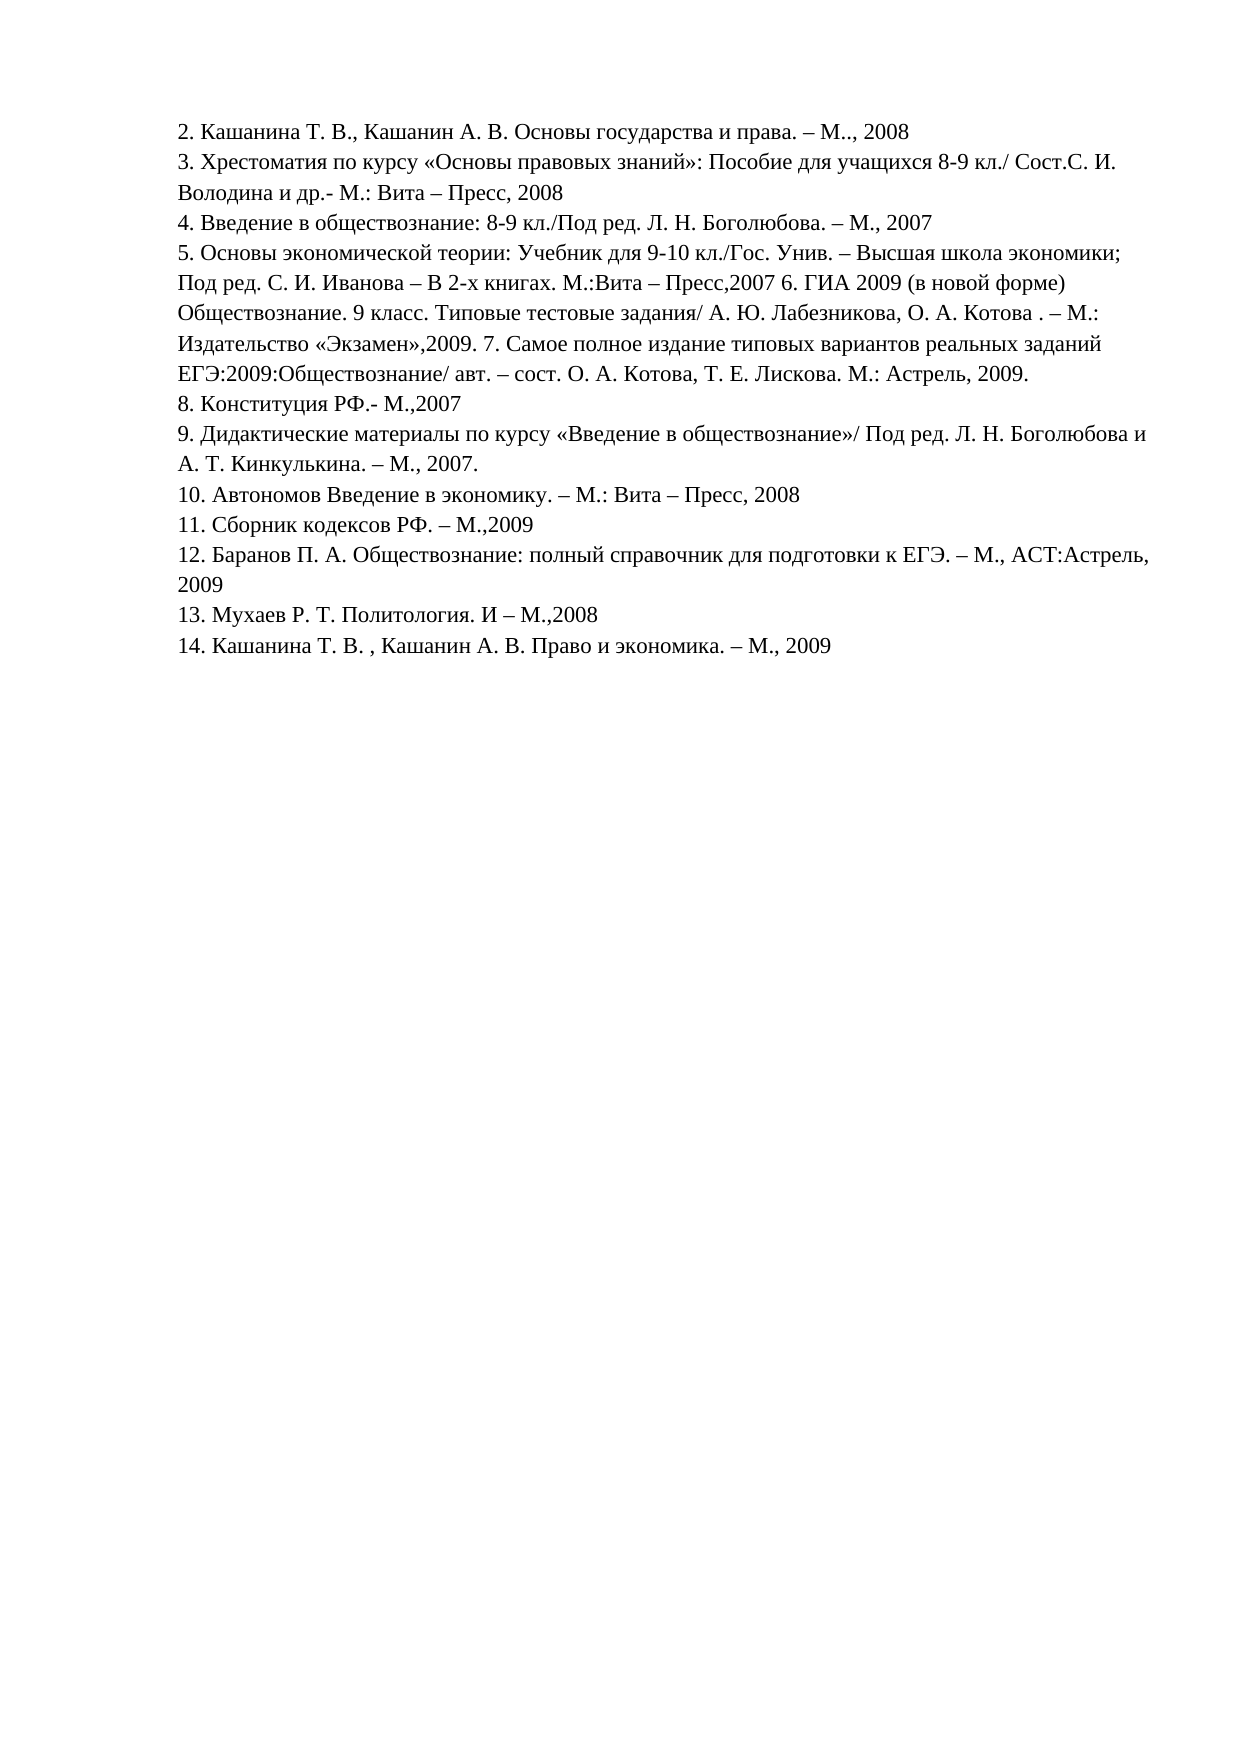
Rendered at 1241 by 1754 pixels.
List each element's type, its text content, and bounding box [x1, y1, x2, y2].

text 2. Кашанина Т. В., Кашанин А. В. Основы государства и права. – М.., 2008 [177, 118, 1152, 144]
text 5. Основы экономической теории: Учебник для 9-10 кл./Гос. Унив. – Высшая школа экономики; Под ред. С. И. Иванова – В 2-х книгах. М.:Вита – Пресс,2007 6. ГИА 2009 (в новой форме) Обществознание. 9 класс. Типовые тестовые задания/ А. Ю. Лабезникова, О. А. Котова . – М.: Издательство «Экзамен»,2009. 7. Самое полное издание типовых вариантов реальных заданий ЕГЭ:2009:Обществознание/ авт. – сост. О. А. Котова, Т. Е. Лискова. М.: Астрель, 2009. [177, 239, 1152, 386]
text 11. Сборник кодексов РФ. – М.,2009 [177, 511, 1152, 537]
text 3. Хрестоматия по курсу «Основы правовых знаний»: Пособие для учащихся 8-9 кл./ Сост.С. И. Володина и др.- М.: Вита – Пресс, 2008 [177, 148, 1152, 205]
text 12. Баранов П. А. Обществознание: полный справочник для подготовки к ЕГЭ. – М., АСТ:Астрель, 2009 [177, 541, 1152, 598]
text 13. Мухаев Р. Т. Политология. И – М.,2008 [177, 601, 1152, 628]
text 8. Конституция РФ.- М.,2007 [177, 390, 1152, 416]
text 10. Автономов Введение в экономику. – М.: Вита – Пресс, 2008 [177, 481, 1152, 507]
text 4. Введение в обществознание: 8-9 кл./Под ред. Л. Н. Боголюбова. – М., 2007 [177, 209, 1152, 235]
text 14. Кашанина Т. В. , Кашанин А. В. Право и экономика. – М., 2009 [177, 632, 1152, 658]
text 9. Дидактические материалы по курсу «Введение в обществознание»/ Под ред. Л. Н. Боголюбова и А. Т. Кинкулькина. – М., 2007. [177, 420, 1152, 477]
